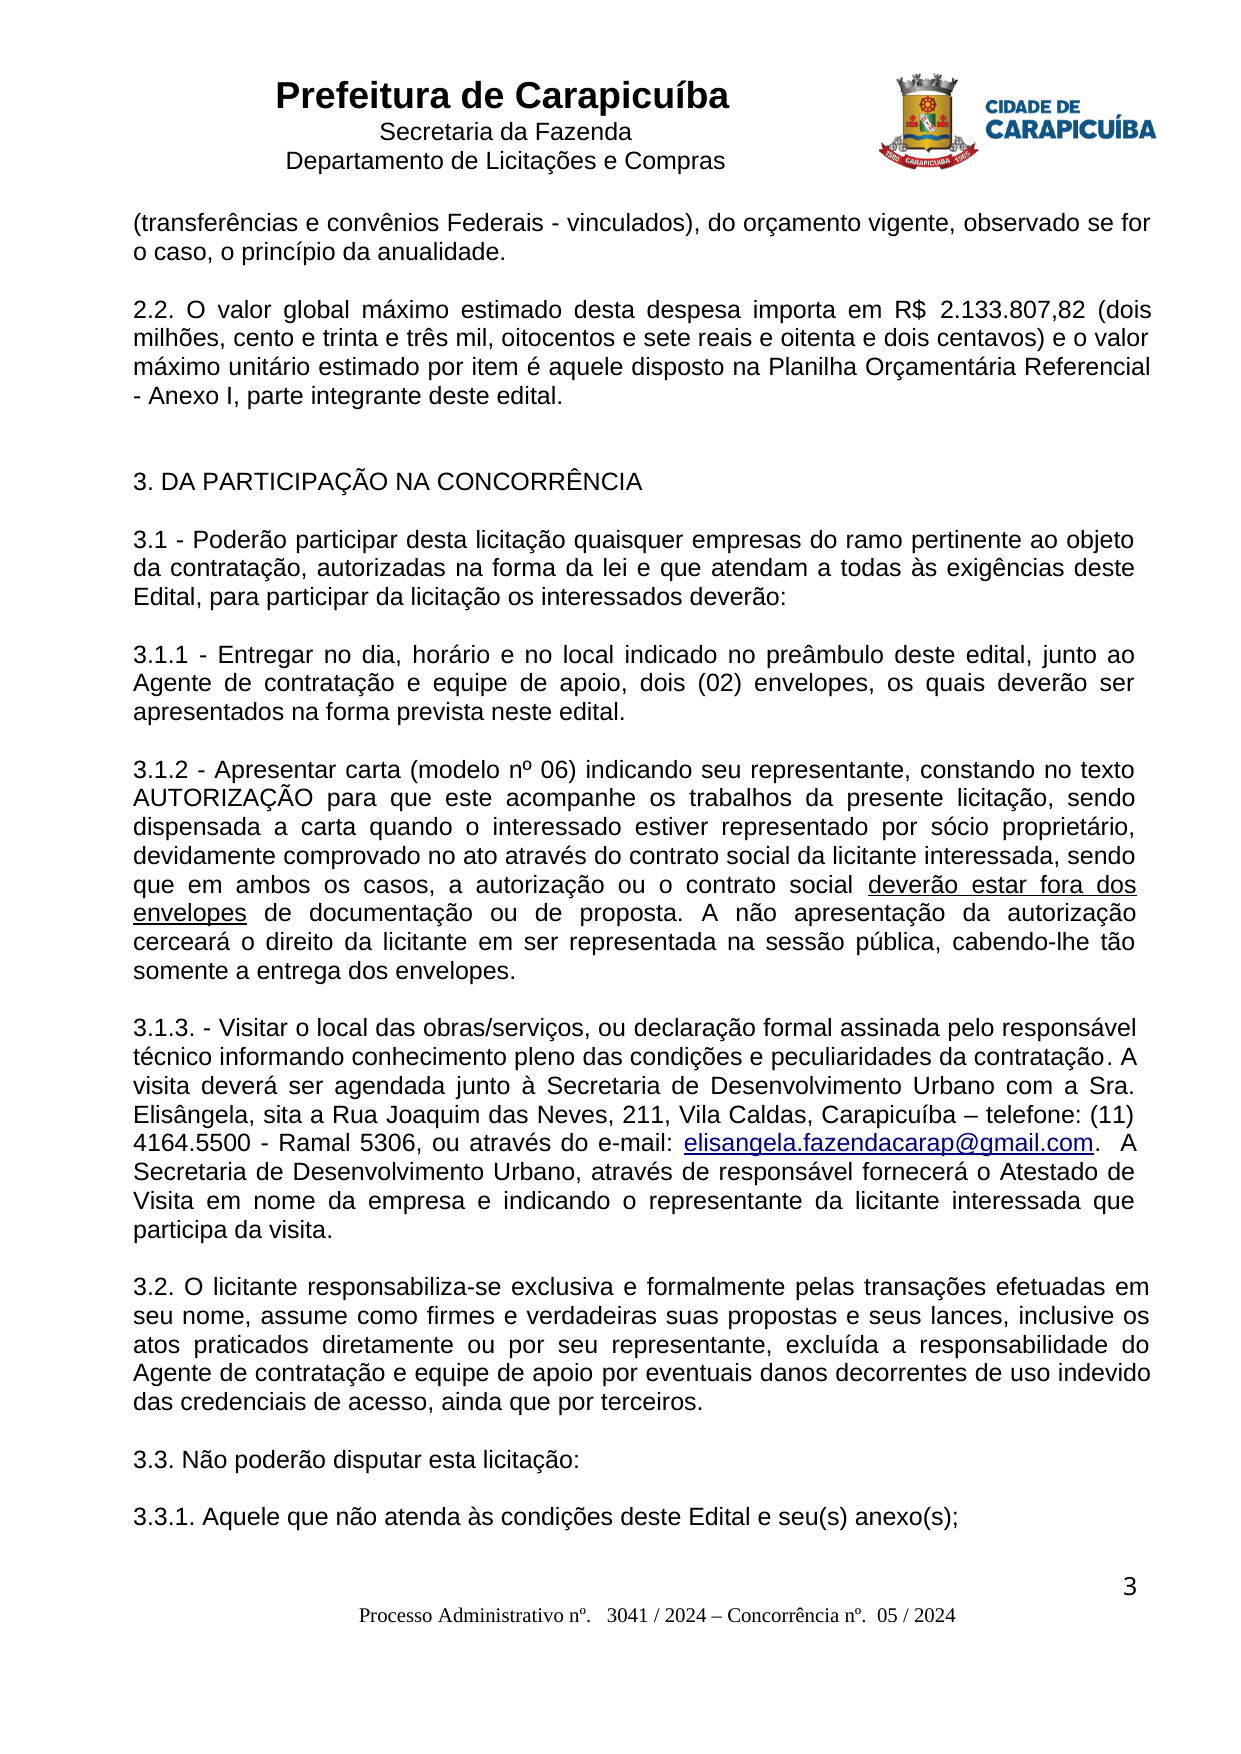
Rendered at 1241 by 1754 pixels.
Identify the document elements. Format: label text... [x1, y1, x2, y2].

text 3.1.2 - Apresentar carta (modelo nº 06) indicando seu representante, constando no texto AUTORIZAÇÃO para que este acompanhe os trabalhos da presente licitação, sendo dispensada a carta quando o interessado estiver representado por sócio proprietário, devidamente comprovado no ato através do contrato social da licitante interessada, sendo que em ambos os casos, a autorização ou o contrato social deverão estar fora dos envelopes de documentação ou de proposta. A não apresentação da autorização cerceará o direito da licitante em ser representada na sessão pública, cabendo-lhe tão somente a entrega dos envelopes. [133, 755, 1137, 985]
text 3.2. O licitante responsabiliza-se exclusiva e formalmente pelas transações efetuadas em seu nome, assume como firmes e verdadeiras suas propostas e seus lances, inclusive os atos praticados diretamente ou por seu representante, excluída a responsabilidade do Agente de contratação e equipe de apoio por eventuais danos decorrentes de uso indevido das credenciais de acesso, ainda que por terceiros. [133, 1272, 1152, 1416]
text 3.1.3. - Visitar o local das obras/serviços, ou declaração formal assinada pelo responsável técnico informando conhecimento pleno das condições e peculiaridades da contratação. A visita deverá ser agendada junto à Secretaria de Desenvolvimento Urbano com a Sra. Elisângela, sita a Rua Joaquim das Neves, 211, Vila Caldas, Carapicuíba – telefone: (11) 4164.5500 - Ramal 5306, ou através do e-mail: elisangela.fazendacarap@gmail.com. A Secretaria de Desenvolvimento Urbano, através de responsável fornecerá o Atestado de Visita em nome da empresa e indicando o representante da licitante interessada que participa da visita. [133, 1013, 1137, 1243]
text 3.1.1 - Entregar no dia, horário e no local indicado no preâmbulo deste edital, junto ao Agente de contratação e equipe de apoio, dois (02) envelopes, os quais deverão ser apresentados na forma prevista neste edital. [133, 640, 1137, 726]
text 3.3. Não poderão disputar esta licitação: [133, 1445, 1152, 1473]
picture [877, 65, 1159, 172]
text 3.1 - Poderão participar desta licitação quaisquer empresas do ramo pertinente ao objeto da contratação, autorizadas na forma da lei e que atendam a todas às exigências deste Edital, para participar da licitação os interessados deverão: [133, 525, 1137, 611]
text 2.2. O valor global máximo estimado desta despesa importa em R$ 2.133.807,82 (dois milhões, cento e trinta e três mil, oitocentos e sete reais e oitenta e dois centavos) e o valor máximo unitário estimado por item é aquele disposto na Planilha Orçamentária Referencial - Anexo I, parte integrante deste edital. [133, 295, 1152, 410]
text 3.3.1. Aquele que não atenda às condições deste Edital e seu(s) anexo(s); [133, 1502, 1152, 1531]
text 3. DA PARTICIPAÇÃO NA CONCORRÊNCIA [133, 467, 1152, 496]
